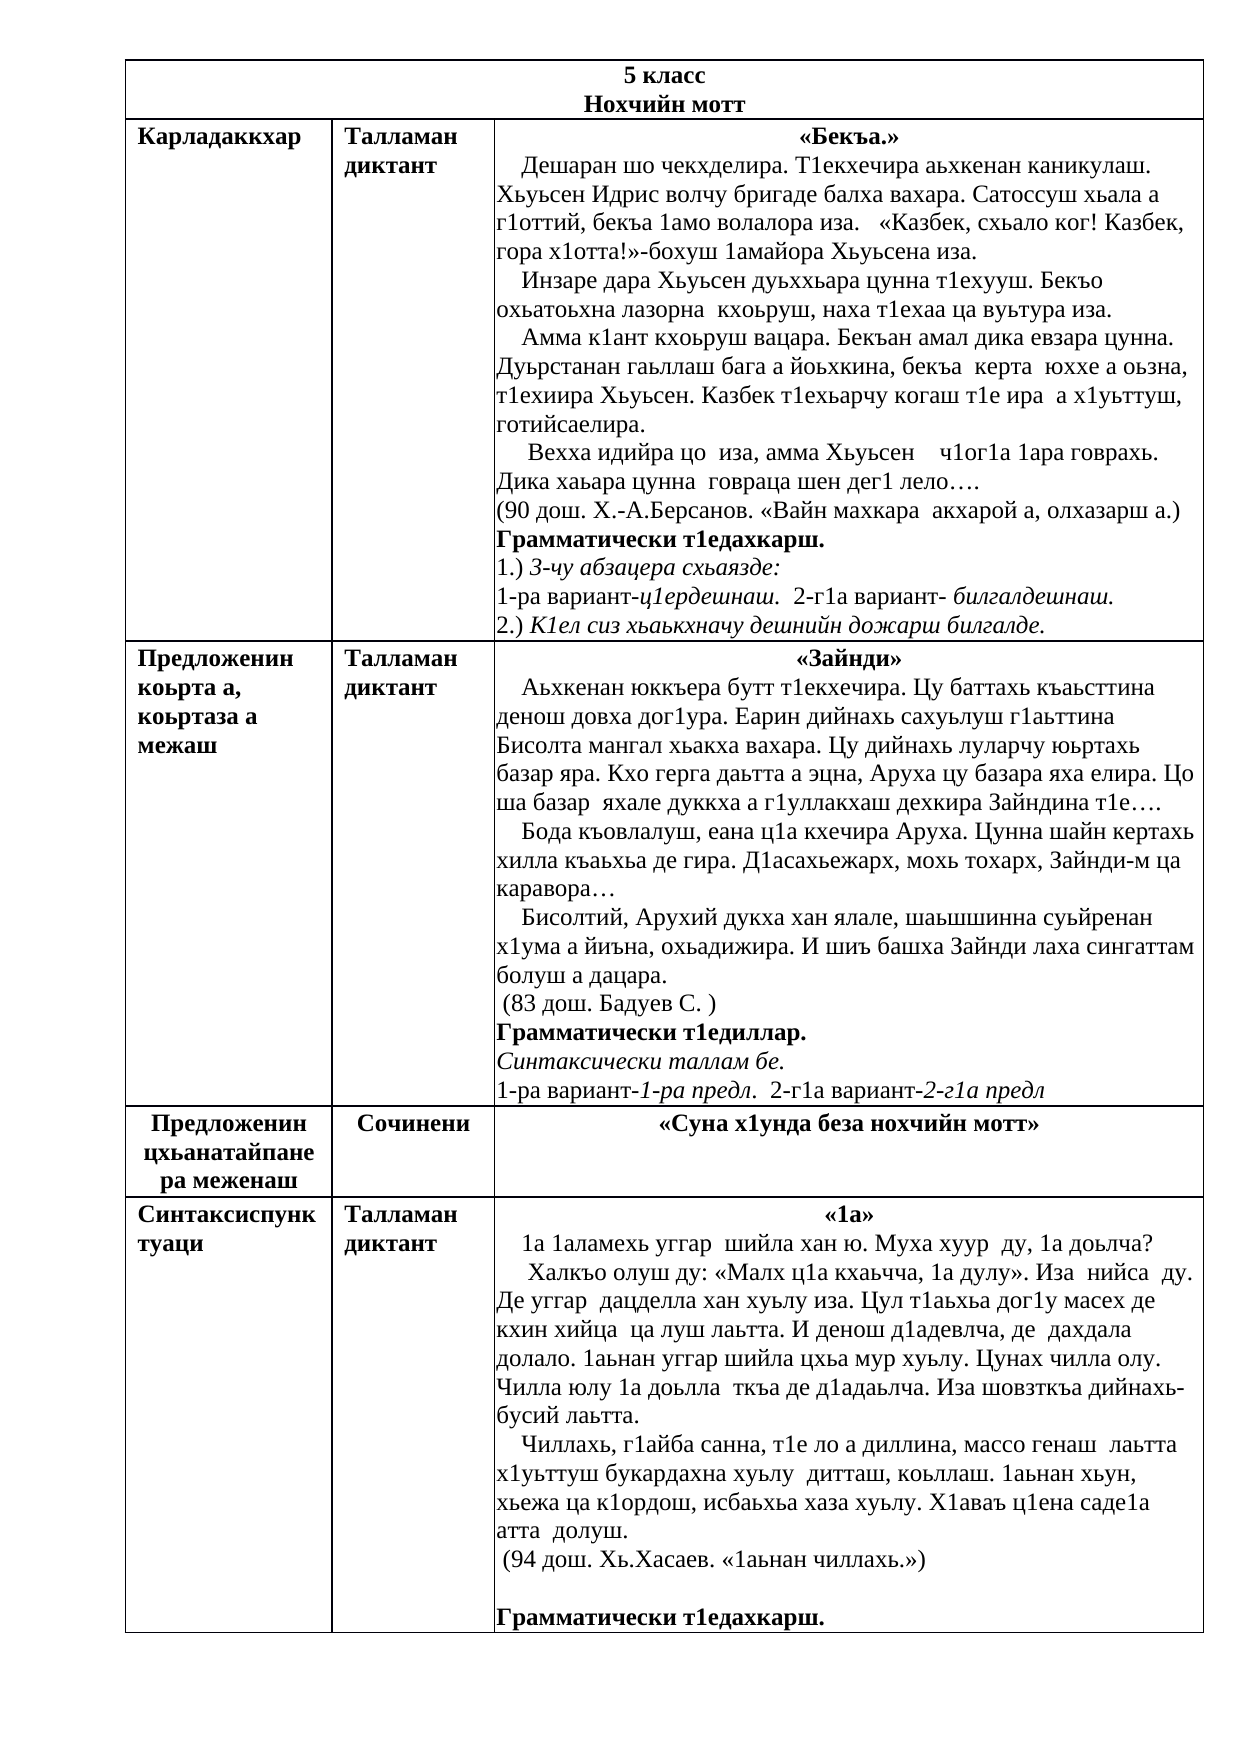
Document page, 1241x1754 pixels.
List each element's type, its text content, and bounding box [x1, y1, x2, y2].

table_cell «Бекъа.» Дешаран шо чекхделира. Т1екхечира аьхкенан каникулаш. Хьуьсен Идрис волчу бригаде балха вахара. Сатоссуш хьала а г1оттий, бекъа 1амо волалора иза. «Казбек, схьало ког! Казбек, гора х1отта!»-бохуш 1амайора Хьуьсена иза. Инзаре дара Хьуьсен дуьххьара цунна т1ехууш. Бекъо охьатоьхна лазорна кхоьруш, наха т1ехаа ца вуьтура иза. Амма к1ант кхоьруш вацара. Бекъан амал дика евзара цунна. Дуьрстанан гаьллаш бага а йоьхкина, бекъа керта юххе а оьзна, т1ехиира Хьуьсен. Казбек т1ехьарчу когаш т1е ира а х1уьттуш, готийсаелира. Вехха идийра цо иза, амма Хьуьсен ч1ог1а 1ара говрахь. Дика хаьара цунна говраца шен дег1 лело…. (90 дош. Х.-А.Берсанов. «Вайн махкара акхарой а, олхазарш а.) Грамматически т1едахкарш. 1.) 3-чу абзацера схьаязде: 1-ра вариант-ц1ердешнаш. 2-г1а вариант- билгалдешнаш. 2.) К1ел сиз хьаькхначу дешнийн дожарш билгалде. [495, 120, 1203, 640]
table_cell Предложенин коьрта а, коьртаза а межаш [126, 642, 331, 1105]
table_cell Предложенин цхьанатайпанера меженаш [126, 1107, 331, 1196]
table_cell «Зайнди» Аьхкенан юккъера бутт т1екхечира. Цу баттахь къаьсттина денош довха дог1ура. Еарин дийнахь сахуьлуш г1аьттина Бисолта мангал хьакха вахара. Цу дийнахь луларчу юьртахь базар яра. Кхо герга даьтта а эцна, Аруха цу базара яха елира. Цо ша базар яхале дуккха а г1уллакхаш дехкира Зайндина т1е…. Бода къовлалуш, еана ц1а кхечира Аруха. Цунна шайн кертахь хилла къаьхьа де гира. Д1асахьежарх, мохь тохарх, Зайнди-м ца каравора… Бисолтий, Арухий дукха хан ялале, шаьшшинна суьйренан х1ума а йиъна, охьадижира. И шиъ башха Зайнди лаха сингаттам болуш а дацара. (83 дош. Бадуев С. ) Грамматически т1едиллар. Синтаксически таллам бе. 1-ра вариант-1-ра предл. 2-г1а вариант-2-г1а предл [495, 642, 1203, 1105]
table_cell Сочинени [333, 1107, 494, 1196]
table_cell Синтаксиспунктуаци [126, 1198, 331, 1632]
table_cell Талламан диктант [333, 120, 494, 640]
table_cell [495, 1198, 1203, 1632]
table_cell «Суна х1унда беза нохчийн мотт» [495, 1107, 1203, 1196]
table_cell Талламан диктант [333, 1198, 494, 1632]
table_cell Талламан диктант [333, 642, 494, 1105]
table_header 5 класс Нохчийн мотт [126, 61, 1203, 118]
table_cell Карладаккхар [126, 120, 331, 640]
